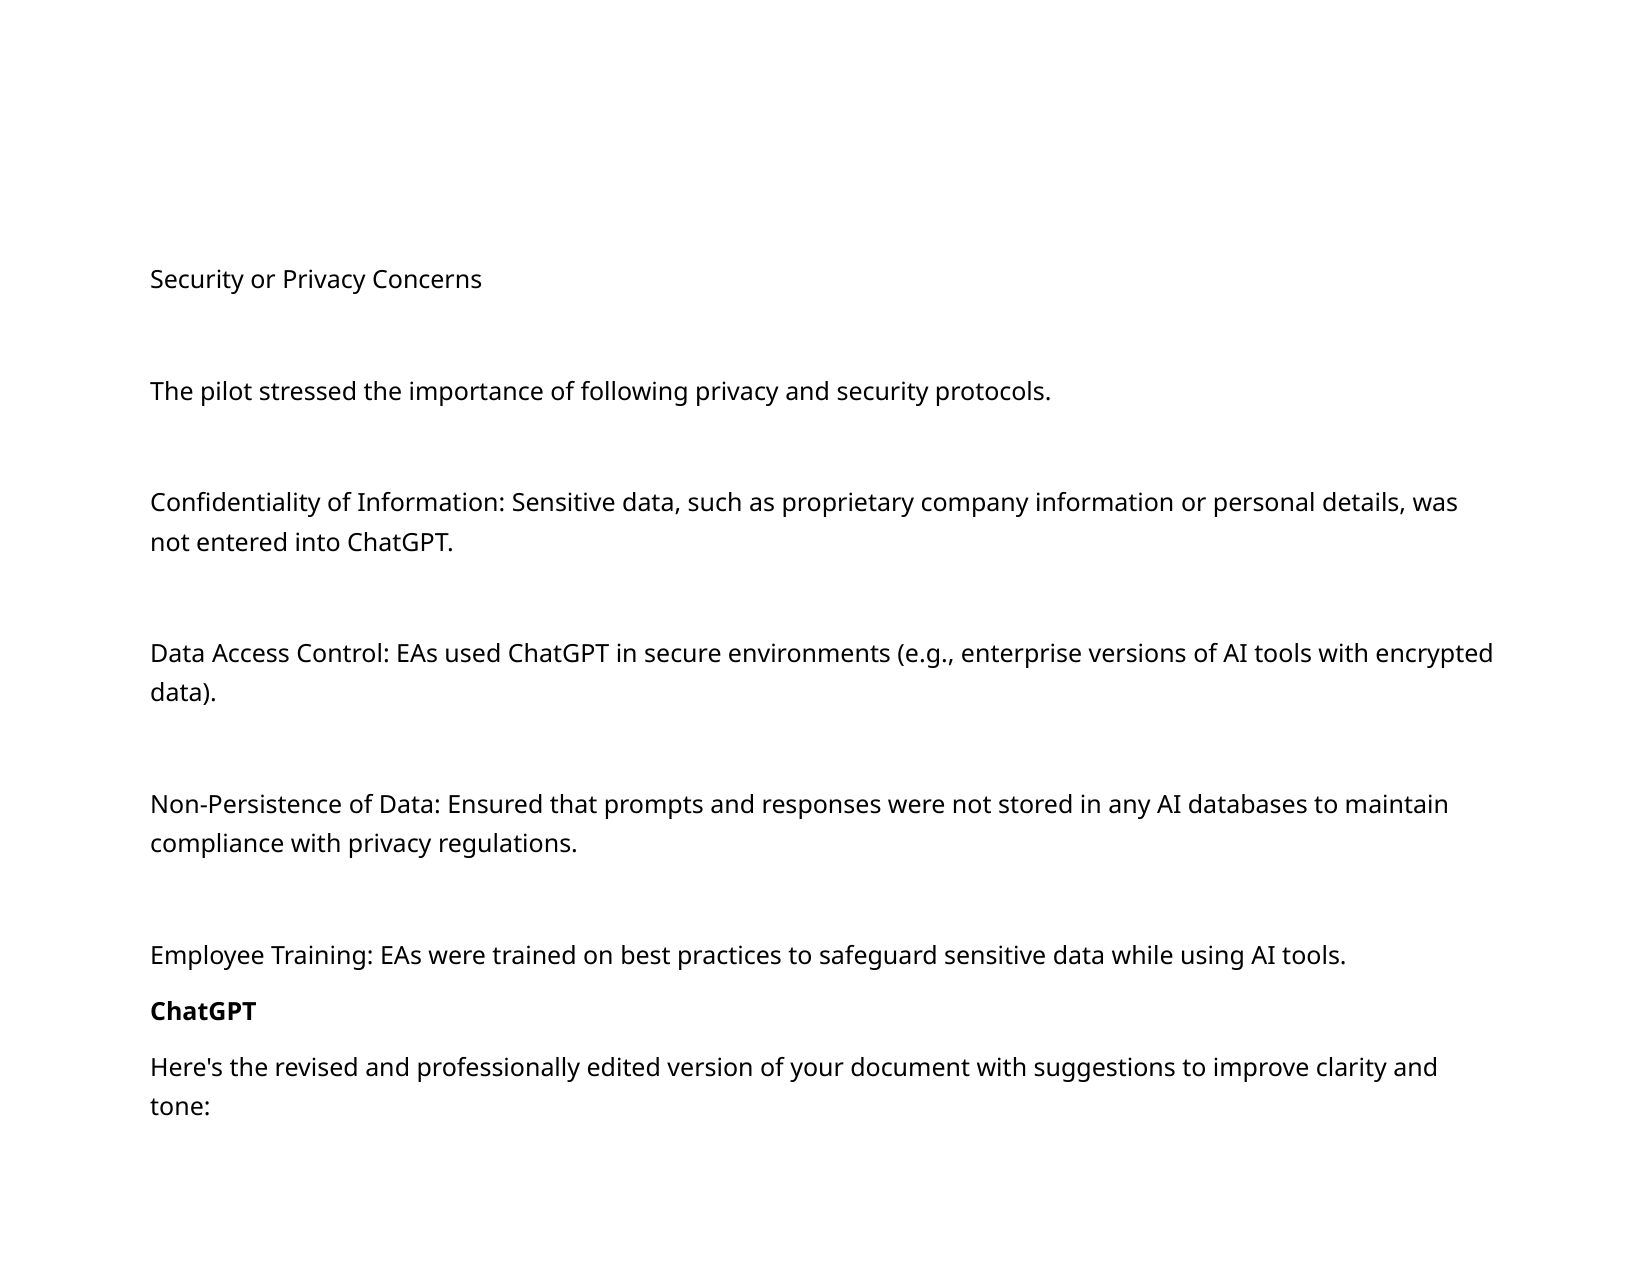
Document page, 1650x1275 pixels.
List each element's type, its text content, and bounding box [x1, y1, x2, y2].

text Employee Training: EAs were trained on best practices to safeguard sensitive data while using AI tools. [150, 937, 1500, 972]
text The pilot stressed the importance of following privacy and security protocols. [150, 373, 1500, 407]
text Here's the revised and professionally edited version of your document with suggestions to improve clarity and tone: [150, 1049, 1500, 1122]
text Non-Persistence of Data: Ensured that prompts and responses were not stored in any AI databases to maintain compliance with privacy regulations. [150, 787, 1500, 860]
text Confidentiality of Information: Sensitive data, such as proprietary company information or personal details, was not entered into ChatGPT. [150, 485, 1500, 558]
text Data Access Control: EAs used ChatGPT in secure environments (e.g., enterprise versions of AI tools with encrypted data). [150, 636, 1500, 709]
text Security or Privacy Concerns [150, 262, 1500, 296]
text ChatGPT [150, 993, 1500, 1027]
